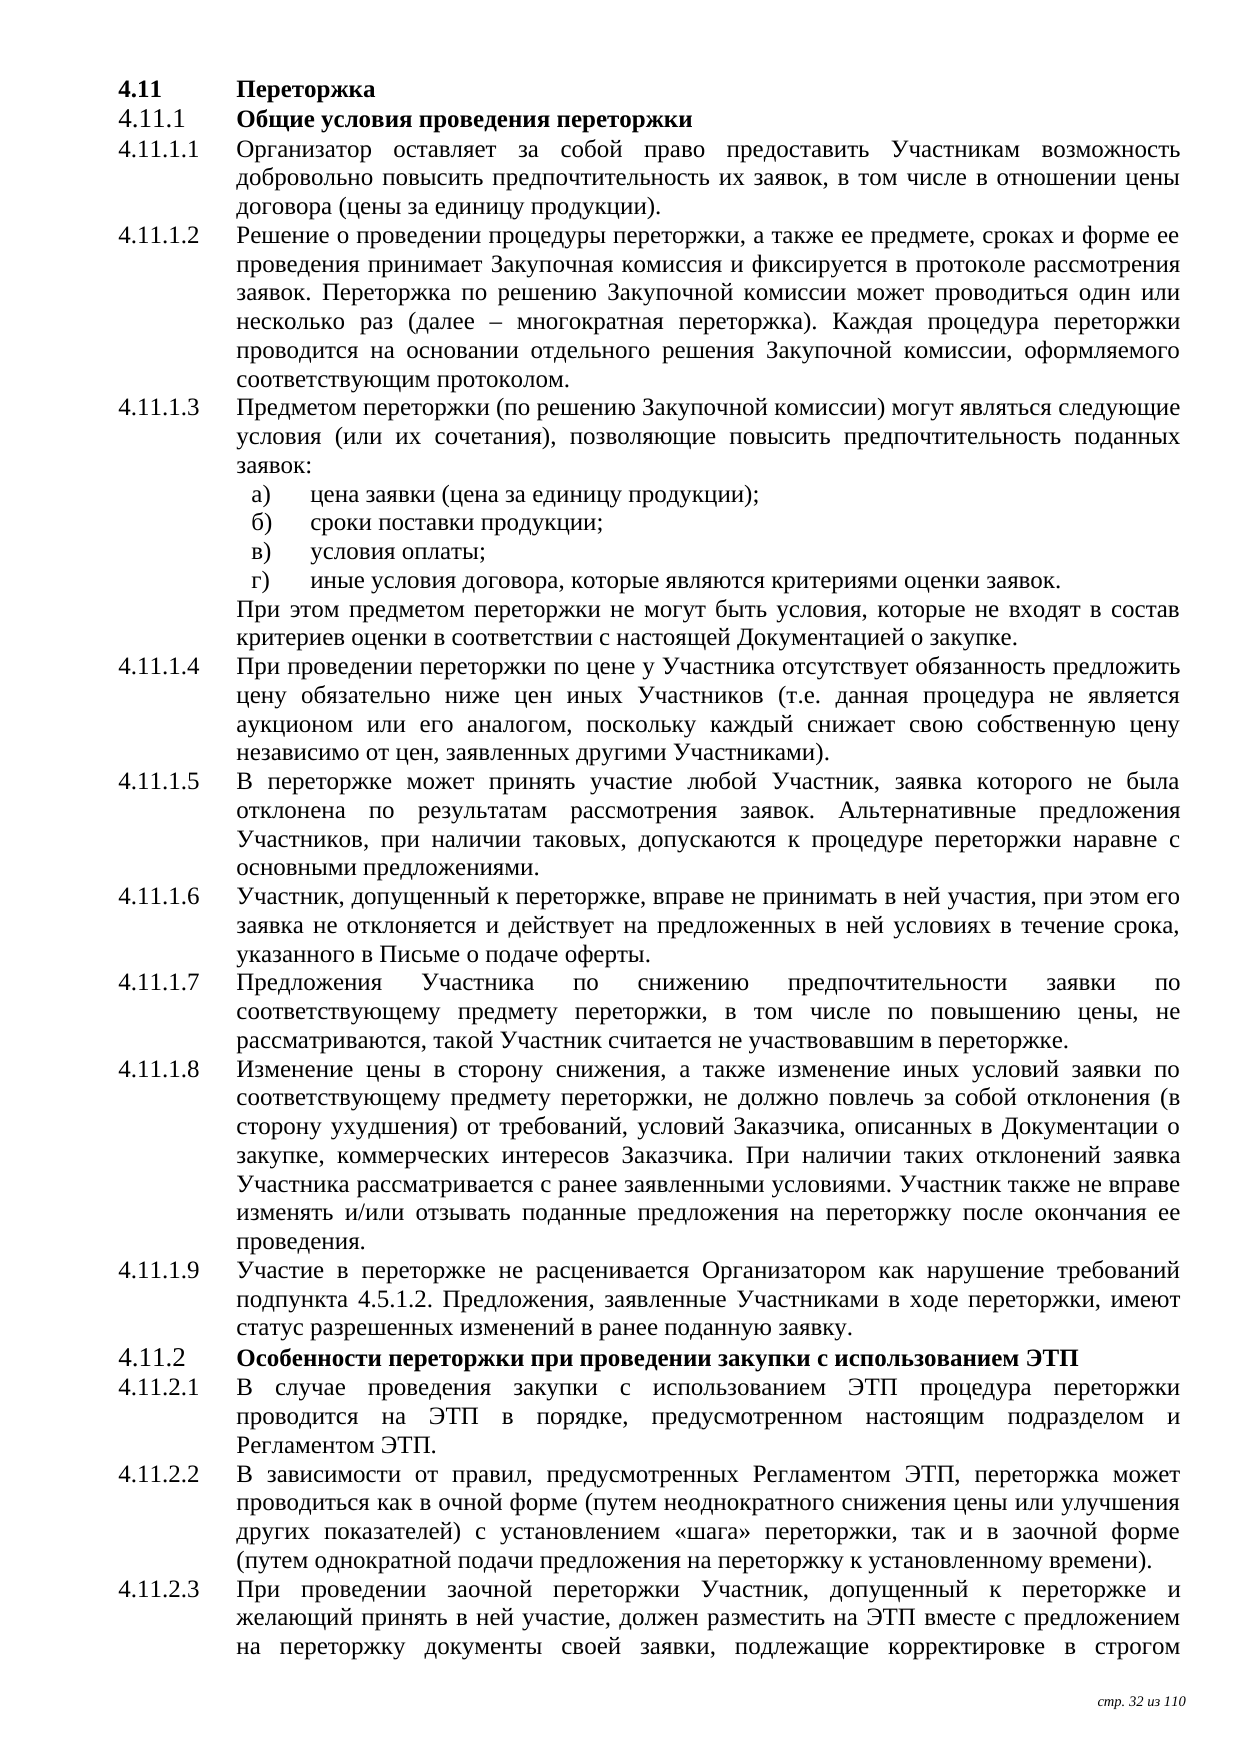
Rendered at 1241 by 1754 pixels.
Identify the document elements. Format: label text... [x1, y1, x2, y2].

subtitle Переторжка [118, 74, 1181, 103]
text Организатор оставляет за собой право предоставить Участникам возможность добровольно повысить предпочтительность их заявок, в том числе в отношении цены договора (цены за единицу продукции). [118, 134, 1181, 220]
text цена заявки (цена за единицу продукции); [251, 479, 1181, 507]
text Предложения Участника по снижению предпочтительности заявки по соответствующему предмету переторжки, в том числе по повышению цены, не рассматриваются, такой Участник считается не участвовавшим в переторжке. [118, 967, 1181, 1054]
text Решение о проведении процедуры переторжки, а также ее предмете, сроках и форме ее проведения принимает Закупочная комиссия и фиксируется в протоколе рассмотрения заявок. Переторжка по решению Закупочной комиссии может проводиться один или несколько раз (далее – многократная переторжка). Каждая процедура переторжки проводится на основании отдельного решения Закупочной комиссии, оформляемого соответствующим протоколом. [118, 220, 1181, 392]
text Изменение цены в сторону снижения, а также изменение иных условий заявки по соответствующему предмету переторжки, не должно повлечь за собой отклонения (в сторону ухудшения) от требований, условий Заказчика, описанных в Документации о закупке, коммерческих интересов Заказчика. При наличии таких отклонений заявка Участника рассматривается с ранее заявленными условиями. Участник также не вправе изменять и/или отзывать поданные предложения на переторжку после окончания ее проведения. [118, 1054, 1181, 1255]
text Общие условия проведения переторжки [118, 103, 1181, 134]
text Участник, допущенный к переторжке, вправе не принимать в ней участия, при этом его заявка не отклоняется и действует на предложенных в ней условиях в течение срока, указанного в Письме о подаче оферты. [118, 881, 1181, 967]
text В переторжке может принять участие любой Участник, заявка которого не была отклонена по результатам рассмотрения заявок. Альтернативные предложения Участников, при наличии таковых, допускаются к процедуре переторжки наравне с основными предложениями. [118, 766, 1181, 881]
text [118, 1574, 1181, 1660]
text условия оплаты; [251, 536, 1181, 565]
text В зависимости от правил, предусмотренных Регламентом ЭТП, переторжка может проводиться как в очной форме (путем неоднократного снижения цены или улучшения других показателей) с установлением «шага» переторжки, так и в заочной форме (путем однократной подачи предложения на переторжку к установленному времени). [118, 1459, 1181, 1574]
text иные условия договора, которые являются критериями оценки заявок. [251, 565, 1181, 594]
text сроки поставки продукции; [251, 507, 1181, 536]
text Особенности переторжки при проведении закупки с использованием ЭТП [118, 1341, 1181, 1372]
text При проведении переторжки по цене у Участника отсутствует обязанность предложить цену обязательно ниже цен иных Участников (т.е. данная процедура не является аукционом или его аналогом, поскольку каждый снижает свою собственную цену независимо от цен, заявленных другими Участниками). [118, 651, 1181, 766]
text В случае проведения закупки с использованием ЭТП процедура переторжки проводится на ЭТП в порядке, предусмотренном настоящим подразделом и Регламентом ЭТП. [118, 1372, 1181, 1459]
list При этом предметом переторжки не могут быть условия, которые не входят в состав критериев оценки в соответствии с настоящей Документацией о закупке. [236, 594, 1181, 651]
text Участие в переторжке не расценивается Организатором как нарушение требований подпункта 4.5.1.2. Предложения, заявленные Участниками в ходе переторжки, имеют статус разрешенных изменений в ранее поданную заявку. [118, 1255, 1181, 1341]
text Предметом переторжки (по решению Закупочной комиссии) могут являться следующие условия (или их сочетания), позволяющие повысить предпочтительность поданных заявок: [118, 392, 1181, 479]
